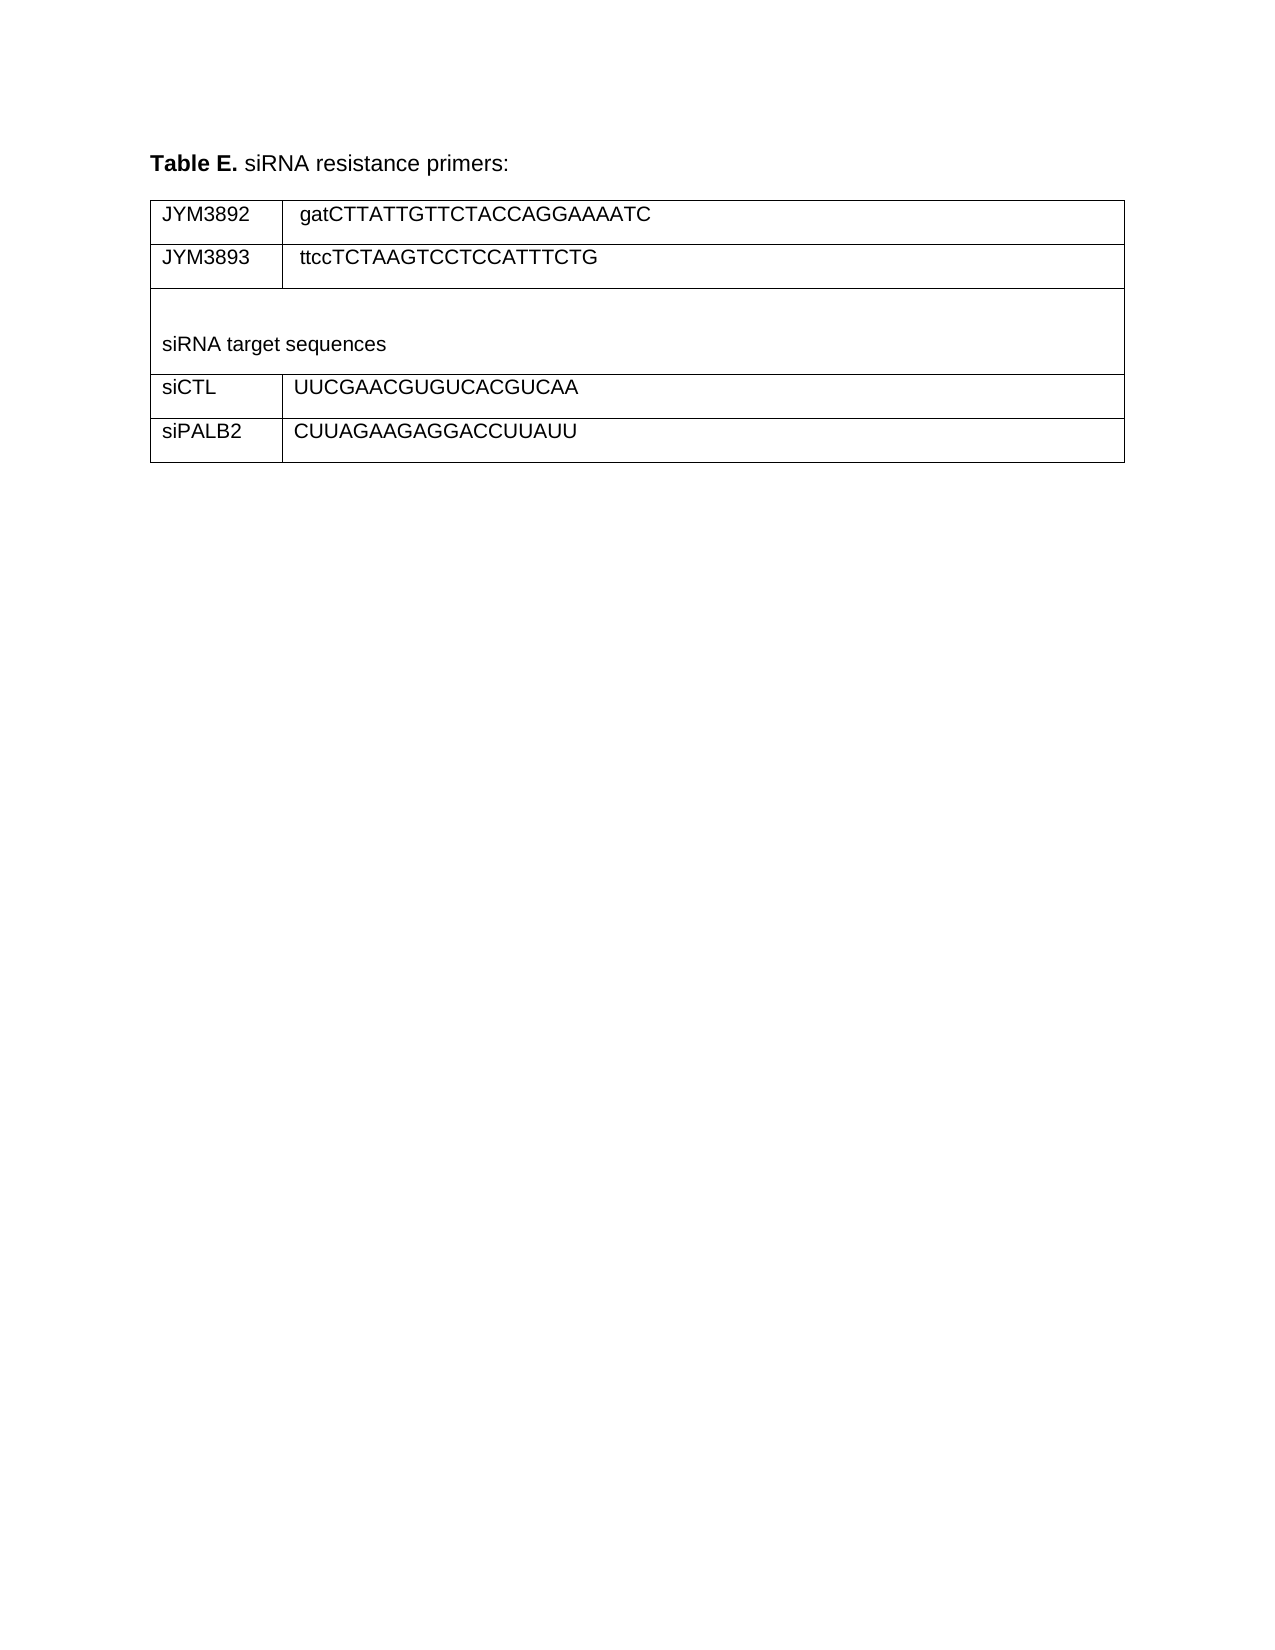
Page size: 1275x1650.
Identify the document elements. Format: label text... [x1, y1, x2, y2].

table_cell JYM3893 [151, 245, 282, 288]
table_header JYM3892 [151, 201, 282, 244]
text Table E. siRNA resistance primers: [150, 150, 1125, 176]
table_header gatCTTATTGTTCTACCAGGAAAATC [283, 201, 1124, 244]
table_cell siCTL [151, 375, 282, 418]
table_cell siRNA target sequences [151, 289, 1124, 374]
table_cell UUCGAACGUGUCACGUCAA [283, 375, 1124, 418]
table_cell CUUAGAAGAGGACCUUAUU [283, 419, 1124, 462]
table_cell ttccTCTAAGTCCTCCATTTCTG [283, 245, 1124, 288]
table_cell siPALB2 [151, 419, 282, 462]
